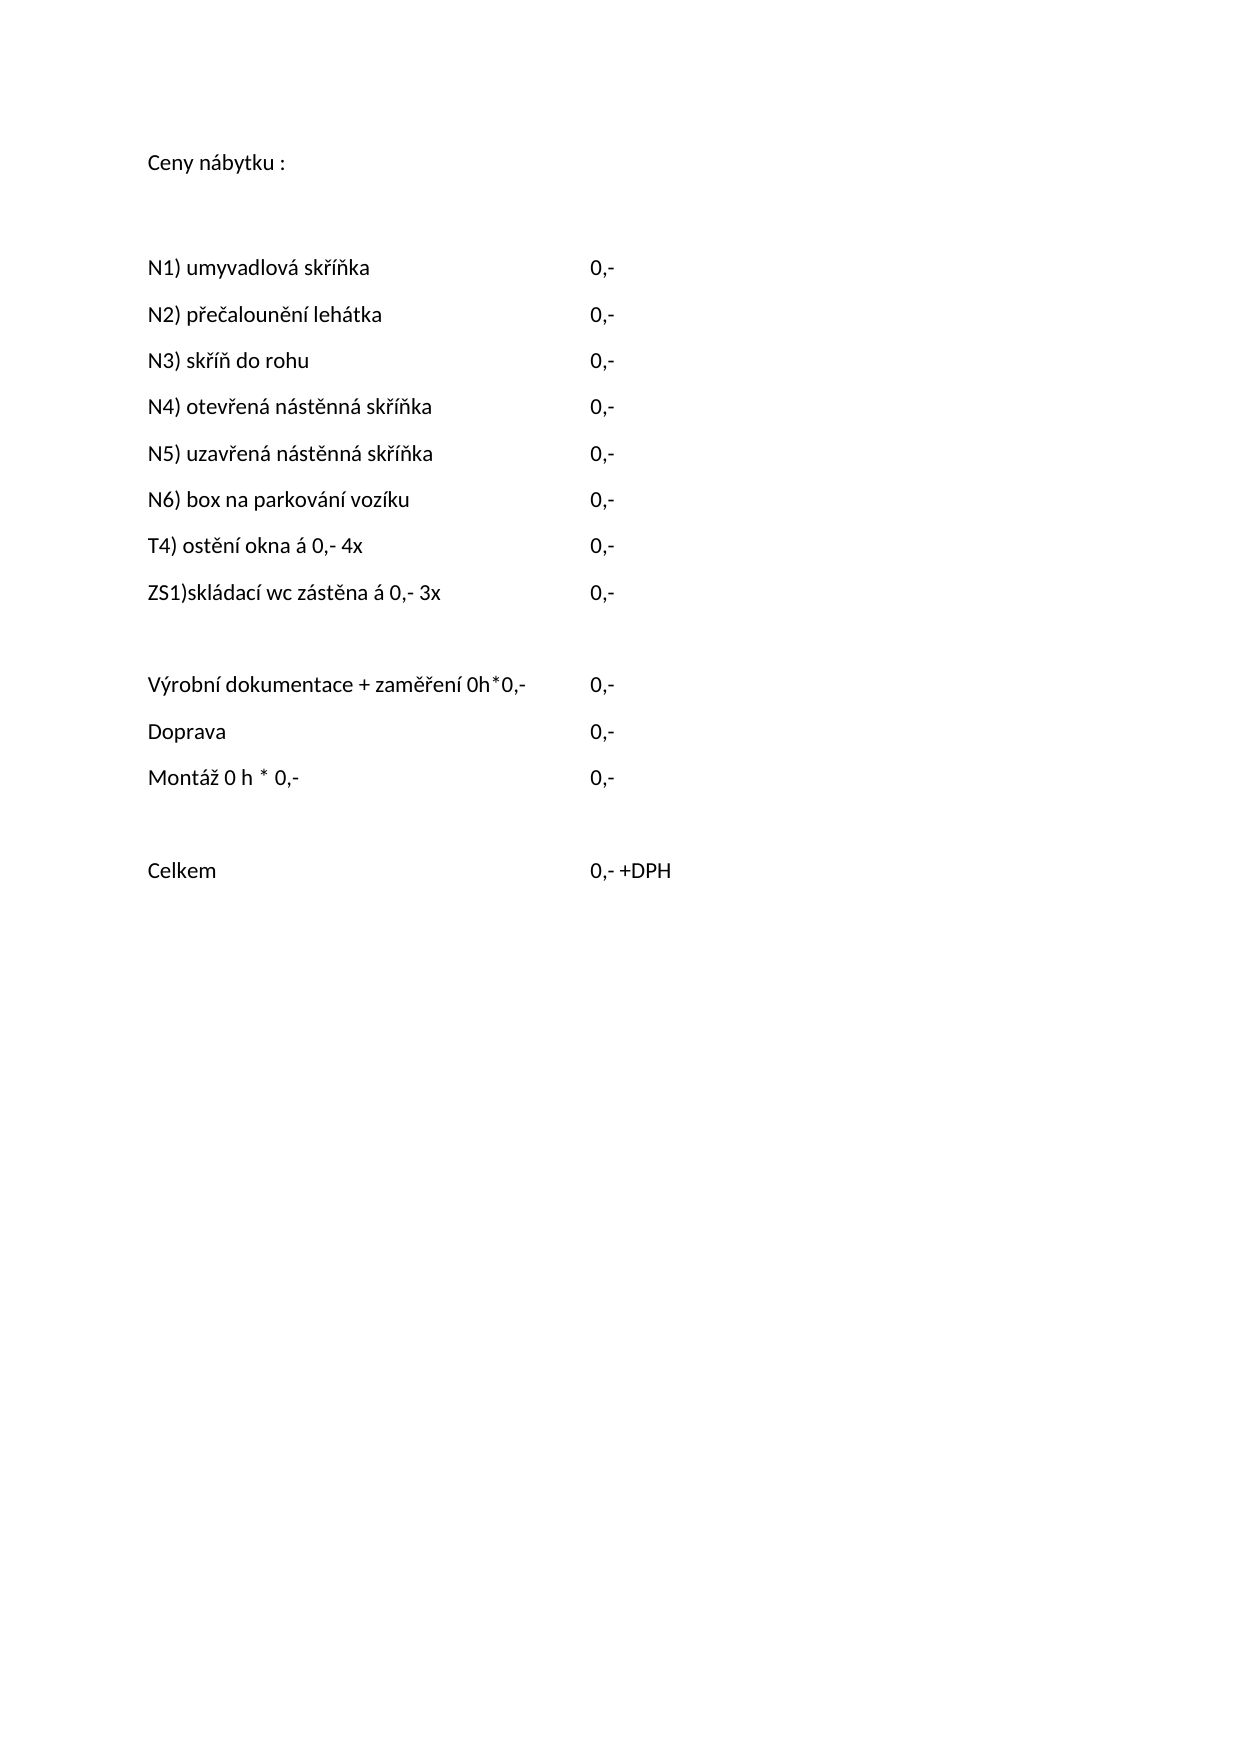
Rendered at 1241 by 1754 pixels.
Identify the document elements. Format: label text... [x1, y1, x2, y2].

text T4) ostění okna á 0,- 4x 0,- [148, 531, 1093, 559]
text Montáž 0 h * 0,- 0,- [148, 763, 1093, 791]
text Celkem 0,- +DPH [148, 856, 1093, 884]
text N4) otevřená nástěnná skříňka 0,- [148, 392, 1093, 420]
text Doprava 0,- [148, 717, 1093, 745]
text N5) uzavřená nástěnná skříňka 0,- [148, 439, 1093, 467]
text N3) skříň do rohu 0,- [148, 346, 1093, 374]
text Výrobní dokumentace + zaměření 0h*0,- 0,- [148, 671, 1093, 698]
text N1) umyvadlová skříňka 0,- [148, 253, 1093, 281]
text N2) přečalounění lehátka 0,- [148, 300, 1093, 328]
text ZS1)skládací wc zástěna á 0,- 3x 0,- [148, 578, 1093, 606]
text N6) box na parkování vozíku 0,- [148, 485, 1093, 513]
text Ceny nábytku : [148, 148, 1093, 235]
